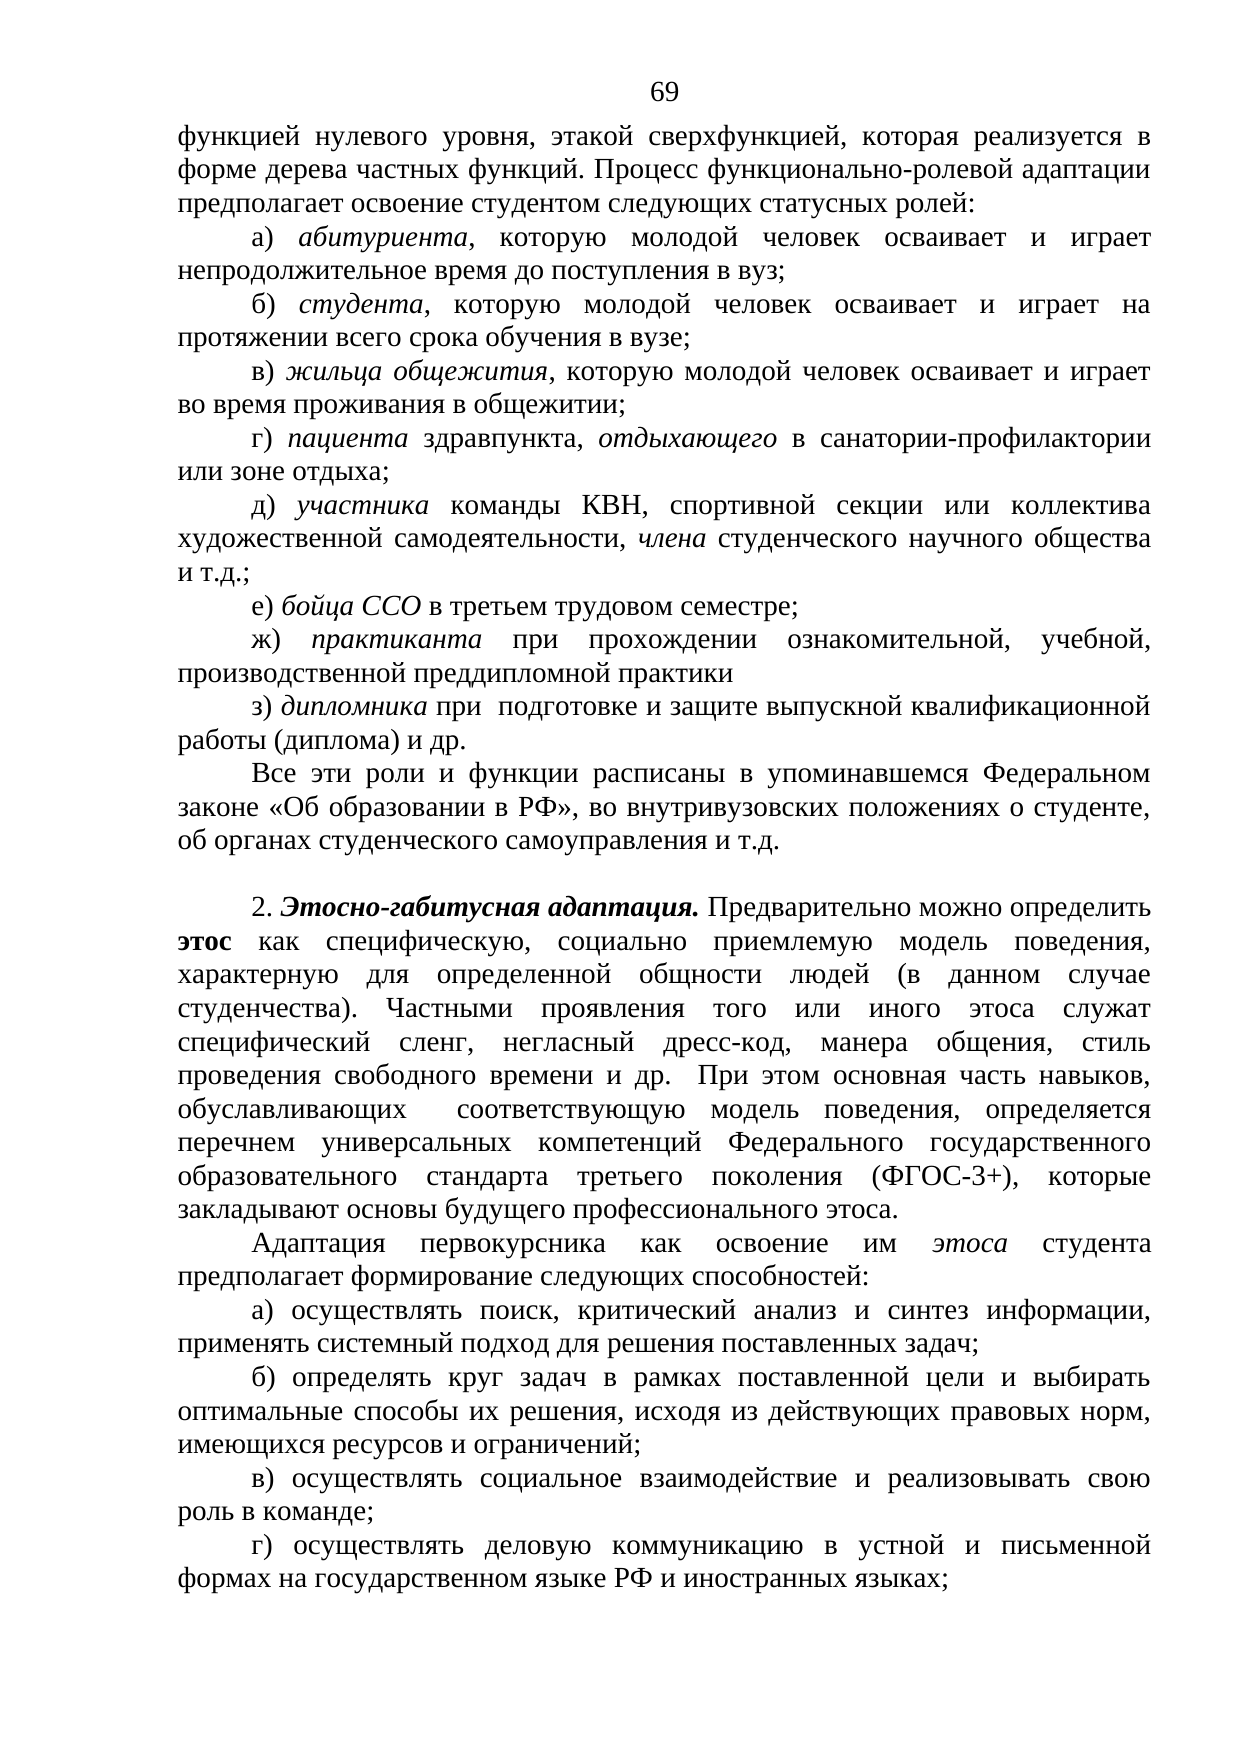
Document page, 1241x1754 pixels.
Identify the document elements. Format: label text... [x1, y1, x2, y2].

text г) осуществлять деловую коммуникацию в устной и письменной формах на государственном языке РФ и иностранных языках; [177, 1527, 1152, 1594]
text б) определять круг задач в рамках поставленной цели и выбирать оптимальные способы их решения, исходя из действующих правовых норм, имеющихся ресурсов и ограничений; [177, 1359, 1152, 1460]
text е) бойца ССО в третьем трудовом семестре; [177, 588, 1152, 621]
text Все эти роли и функции расписаны в упоминавшемся Федеральном законе «Об образовании в РФ», во внутривузовских положениях о студенте, об органах студенческого самоуправления и т.д. [177, 755, 1152, 856]
text в) осуществлять социальное взаимодействие и реализовывать свою роль в команде; [177, 1460, 1152, 1527]
text г) пациента здравпункта, отдыхающего в санатории-профилактории или зоне отдыха; [177, 420, 1152, 487]
text б) студента, которую молодой человек осваивает и играет на протяжении всего срока обучения в вузе; [177, 286, 1152, 353]
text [177, 118, 1152, 219]
text 2. Этосно-габитусная адаптация. Предварительно можно определить этос как специфическую, социально приемлемую модель поведения, характерную для определенной общности людей (в данном случае студенчества). Частными проявления того или иного этоса служат специфический сленг, негласный дресс-код, манера общения, стиль проведения свободного времени и др. При этом основная часть навыков, обуславливающих соответствующую модель поведения, определяется перечнем универсальных компетенций Федерального государственного образовательного стандарта третьего поколения (ФГОС-3+), которые закладывают основы будущего профессионального этоса. [177, 889, 1152, 1225]
text з) дипломника при подготовке и защите выпускной квалификационной работы (диплома) и др. [177, 688, 1152, 755]
text а) абитуриента, которую молодой человек осваивает и играет непродолжительное время до поступления в вуз; [177, 219, 1152, 286]
text д) участника команды КВН, спортивной секции или коллектива художественной самодеятельности, члена студенческого научного общества и т.д.; [177, 487, 1152, 588]
text в) жильца общежития, которую молодой человек осваивает и играет во время проживания в общежитии; [177, 353, 1152, 420]
text а) осуществлять поиск, критический анализ и синтез информации, применять системный подход для решения поставленных задач; [177, 1292, 1152, 1359]
text Адаптация первокурсника как освоение им этоса студента предполагает формирование следующих способностей: [177, 1225, 1152, 1292]
text ж) практиканта при прохождении ознакомительной, учебной, производственной преддипломной практики [177, 621, 1152, 688]
